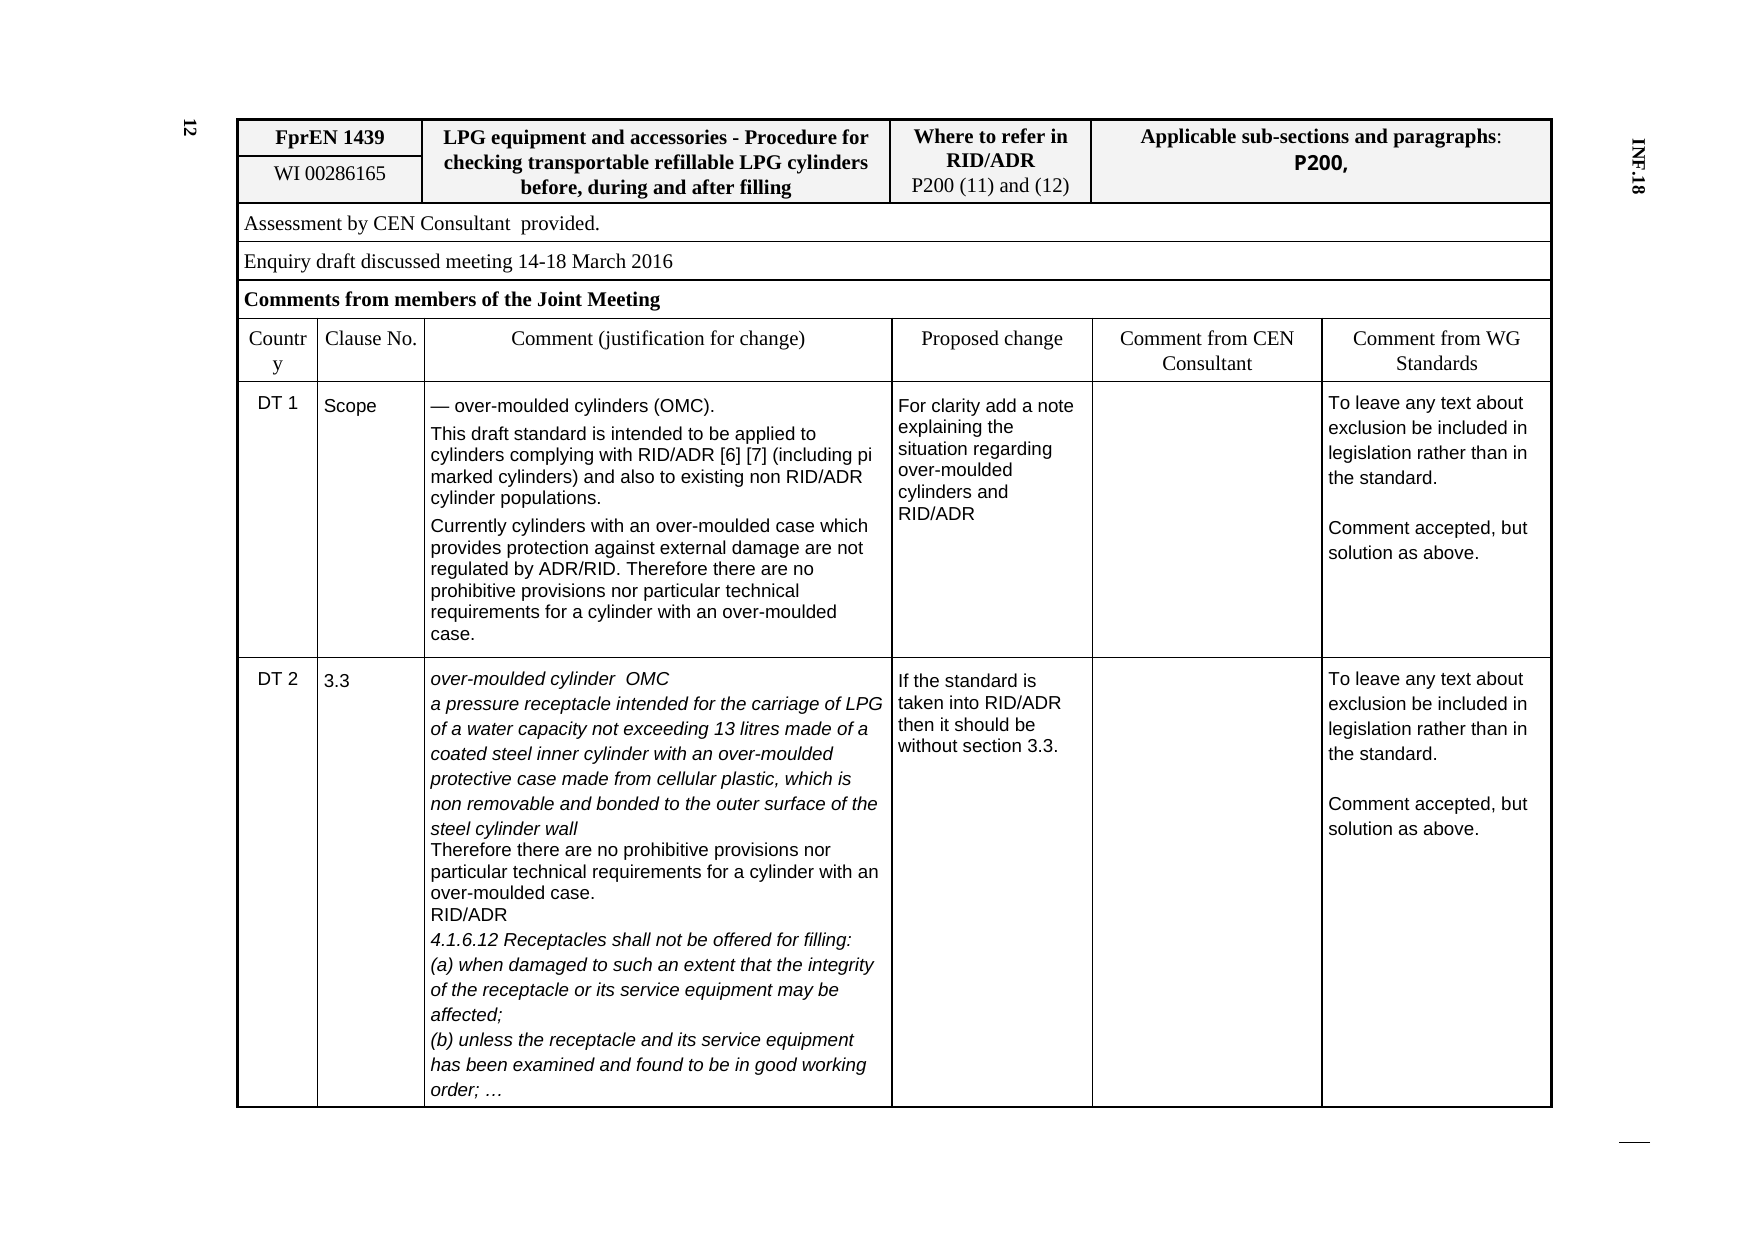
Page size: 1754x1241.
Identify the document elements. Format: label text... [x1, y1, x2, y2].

table_header FprEN 1439 [239, 121, 421, 155]
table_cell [893, 658, 1092, 1106]
table_header Applicable sub-sections and paragraphs: P200, [1092, 121, 1550, 202]
table_cell Assessment by CEN Consultant provided. [239, 204, 1550, 241]
table_cell DT 1 [239, 382, 317, 656]
table_cell Scope [318, 382, 424, 656]
table_cell 3.3 [318, 658, 424, 1106]
table_header Where to refer in RID/ADR P200 (11) and (12) [891, 121, 1090, 202]
table_cell WI 00286165 [239, 157, 421, 202]
table_cell Comment from CEN Consultant [1093, 319, 1321, 381]
table_cell [1093, 658, 1321, 1106]
table_header LPG equipment and accessories - Procedure for checking transportable refillable LPG cylinders before, during and after filling [423, 121, 889, 202]
table_cell Comment (justification for change) [425, 319, 891, 381]
table_cell [1093, 382, 1321, 656]
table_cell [425, 658, 891, 1106]
table_cell For clarity add a note explaining the situation regarding over-moulded cylinders and RID/ADR [893, 382, 1092, 656]
table_cell Comment from WG Standards [1323, 319, 1550, 381]
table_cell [1323, 658, 1550, 1106]
table_cell To leave any text about exclusion be included in legislation rather than in the standard. Comment accepted, but solution as above. [1323, 382, 1550, 656]
table_cell DT 2 [239, 658, 317, 1106]
table_cell Country [239, 319, 317, 381]
table_cell Proposed change [893, 319, 1092, 381]
table_cell Enquiry draft discussed meeting 14-18 March 2016 [239, 242, 1550, 279]
table_cell Comments from members of the Joint Meeting [239, 281, 1550, 317]
table_cell Clause No. [318, 319, 424, 381]
table_cell — over-moulded cylinders (OMC). This draft standard is intended to be applied to cylinders complying with RID/ADR [6] [7] (including pi marked cylinders) and also to existing non RID/ADR cylinder populations. Currently cylinders with an over-moulded case which provides protection against external damage are not regulated by ADR/RID. Therefore there are no prohibitive provisions nor particular technical requirements for a cylinder with an over-moulded case. [425, 382, 891, 656]
